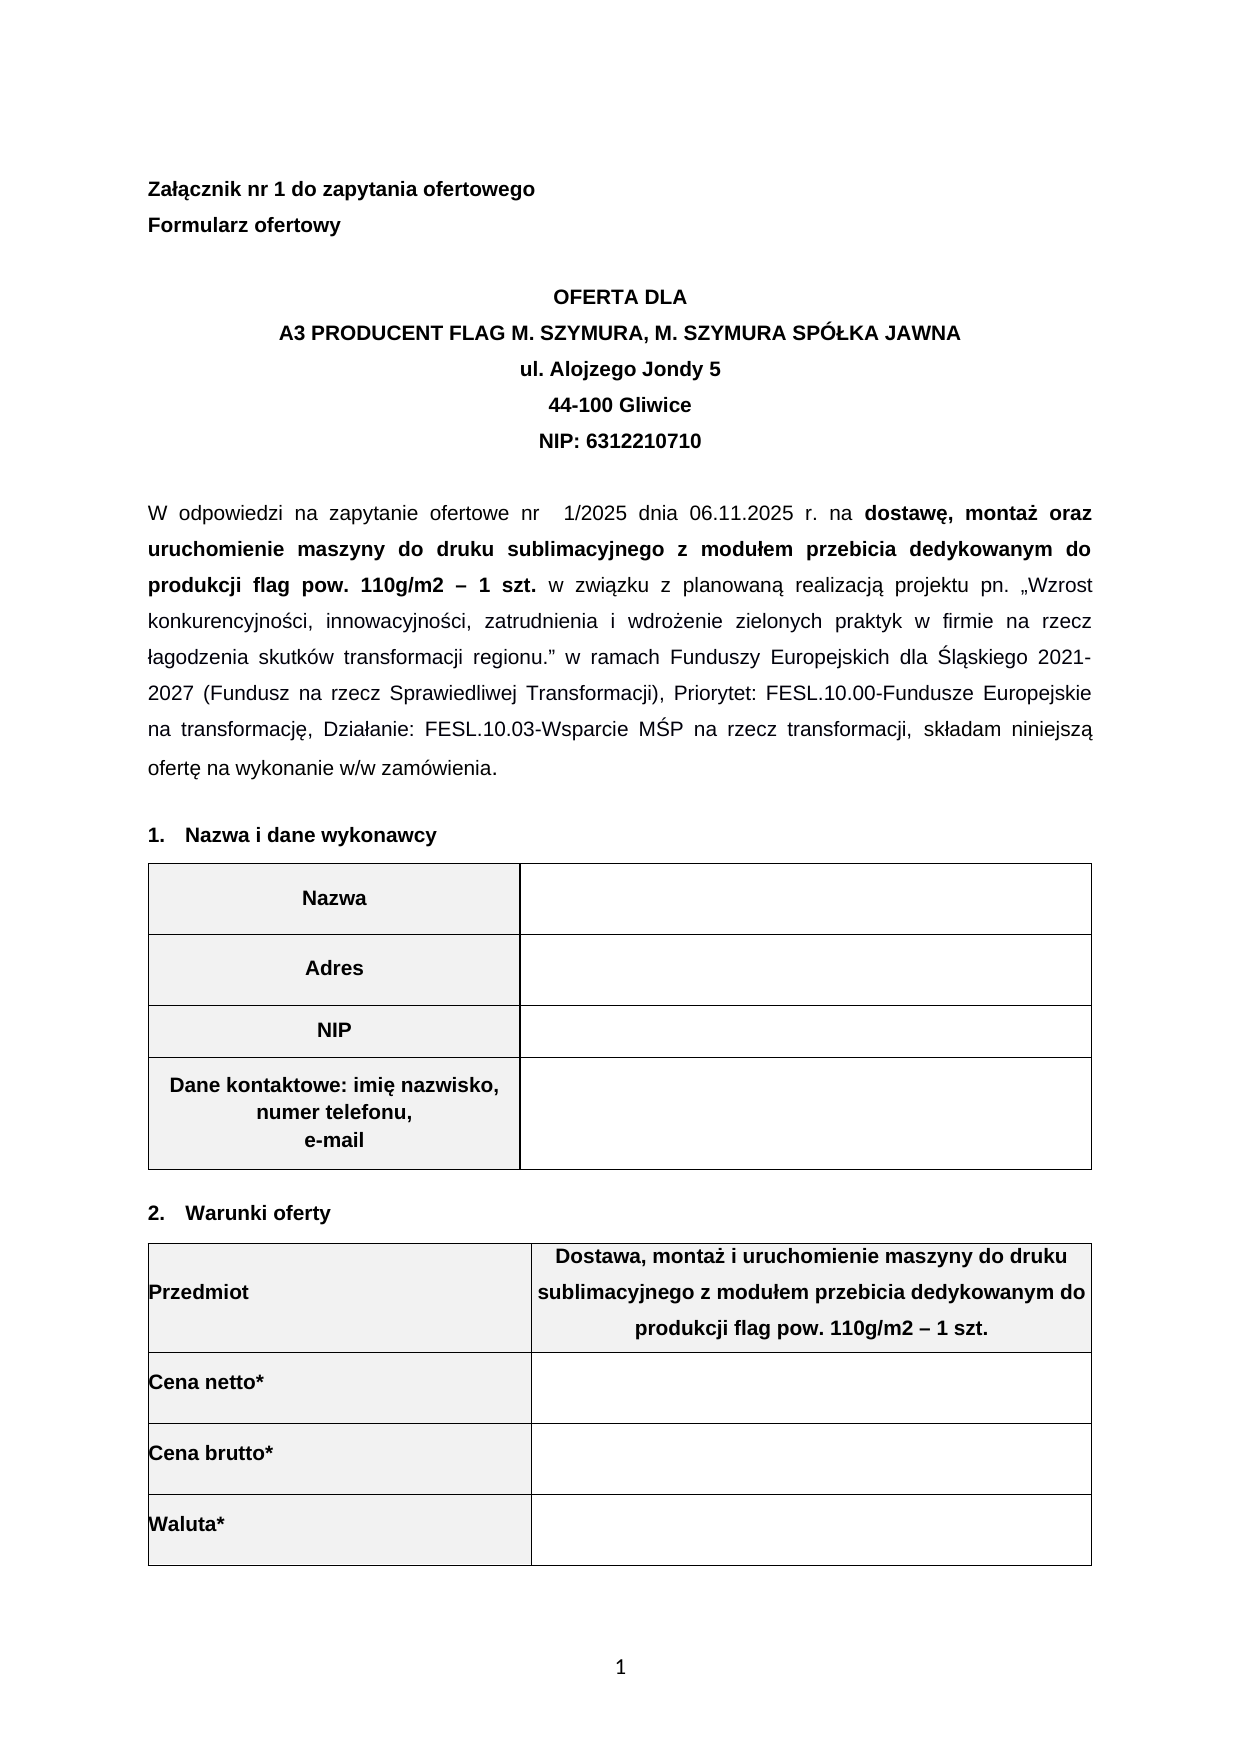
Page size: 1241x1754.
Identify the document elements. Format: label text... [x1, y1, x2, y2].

table_cell [521, 1006, 1091, 1057]
list Nazwa i dane wykonawcy [148, 823, 1093, 847]
text NIP: 6312210710 [148, 429, 1093, 453]
text A3 PRODUCENT FLAG M. SZYMURA, M. SZYMURA SPÓŁKA JAWNA [148, 321, 1093, 345]
table_cell [521, 1058, 1091, 1169]
text W odpowiedzi na zapytanie ofertowe nr 1/2025 dnia 06.11.2025 r. na dostawę, montaż oraz uruchomienie maszyny do druku sublimacyjnego z modułem przebicia dedykowanym do produkcji flag pow. 110g/m2 – 1 szt. w związku z planowaną realizacją projektu pn. „Wzrost konkurencyjności, innowacyjności, zatrudnienia i wdrożenie zielonych praktyk w firmie na rzecz łagodzenia skutków transformacji regionu.” w ramach Funduszy Europejskich dla Śląskiego 2021-2027 (Fundusz na rzecz Sprawiedliwej Transformacji), Priorytet: FESL.10.00-Fundusze Europejskie na transformację, Działanie: FESL.10.03-Wsparcie MŚP na rzecz transformacji, składam niniejszą ofertę na wykonanie w/w zamówienia. [148, 501, 1093, 780]
text OFERTA DLA [148, 285, 1093, 309]
list Warunki oferty [148, 1201, 1093, 1224]
table_header [521, 864, 1091, 934]
table_cell Adres [149, 935, 519, 1005]
table_header Przedmiot [149, 1244, 531, 1352]
text 44-100 Gliwice [148, 393, 1093, 417]
table_cell Waluta* [149, 1495, 531, 1564]
table_header Dostawa, montaż i uruchomienie maszyny do druku sublimacyjnego z modułem przebicia dedykowanym do produkcji flag pow. 110g/m2 – 1 szt. [532, 1244, 1091, 1352]
text Formularz ofertowy [148, 213, 1093, 237]
table_header Nazwa [149, 864, 519, 934]
table_cell [532, 1424, 1091, 1494]
text ul. Alojzego Jondy 5 [148, 357, 1093, 381]
table_cell Cena brutto* [149, 1424, 531, 1494]
table_cell NIP [149, 1006, 519, 1057]
table_cell [521, 935, 1091, 1005]
table_cell Dane kontaktowe: imię nazwisko, numer telefonu, e-mail [149, 1058, 519, 1169]
table_cell [532, 1353, 1091, 1423]
table_cell Cena netto* [149, 1353, 531, 1423]
text Załącznik nr 1 do zapytania ofertowego [148, 177, 1093, 201]
table_cell [532, 1495, 1091, 1564]
